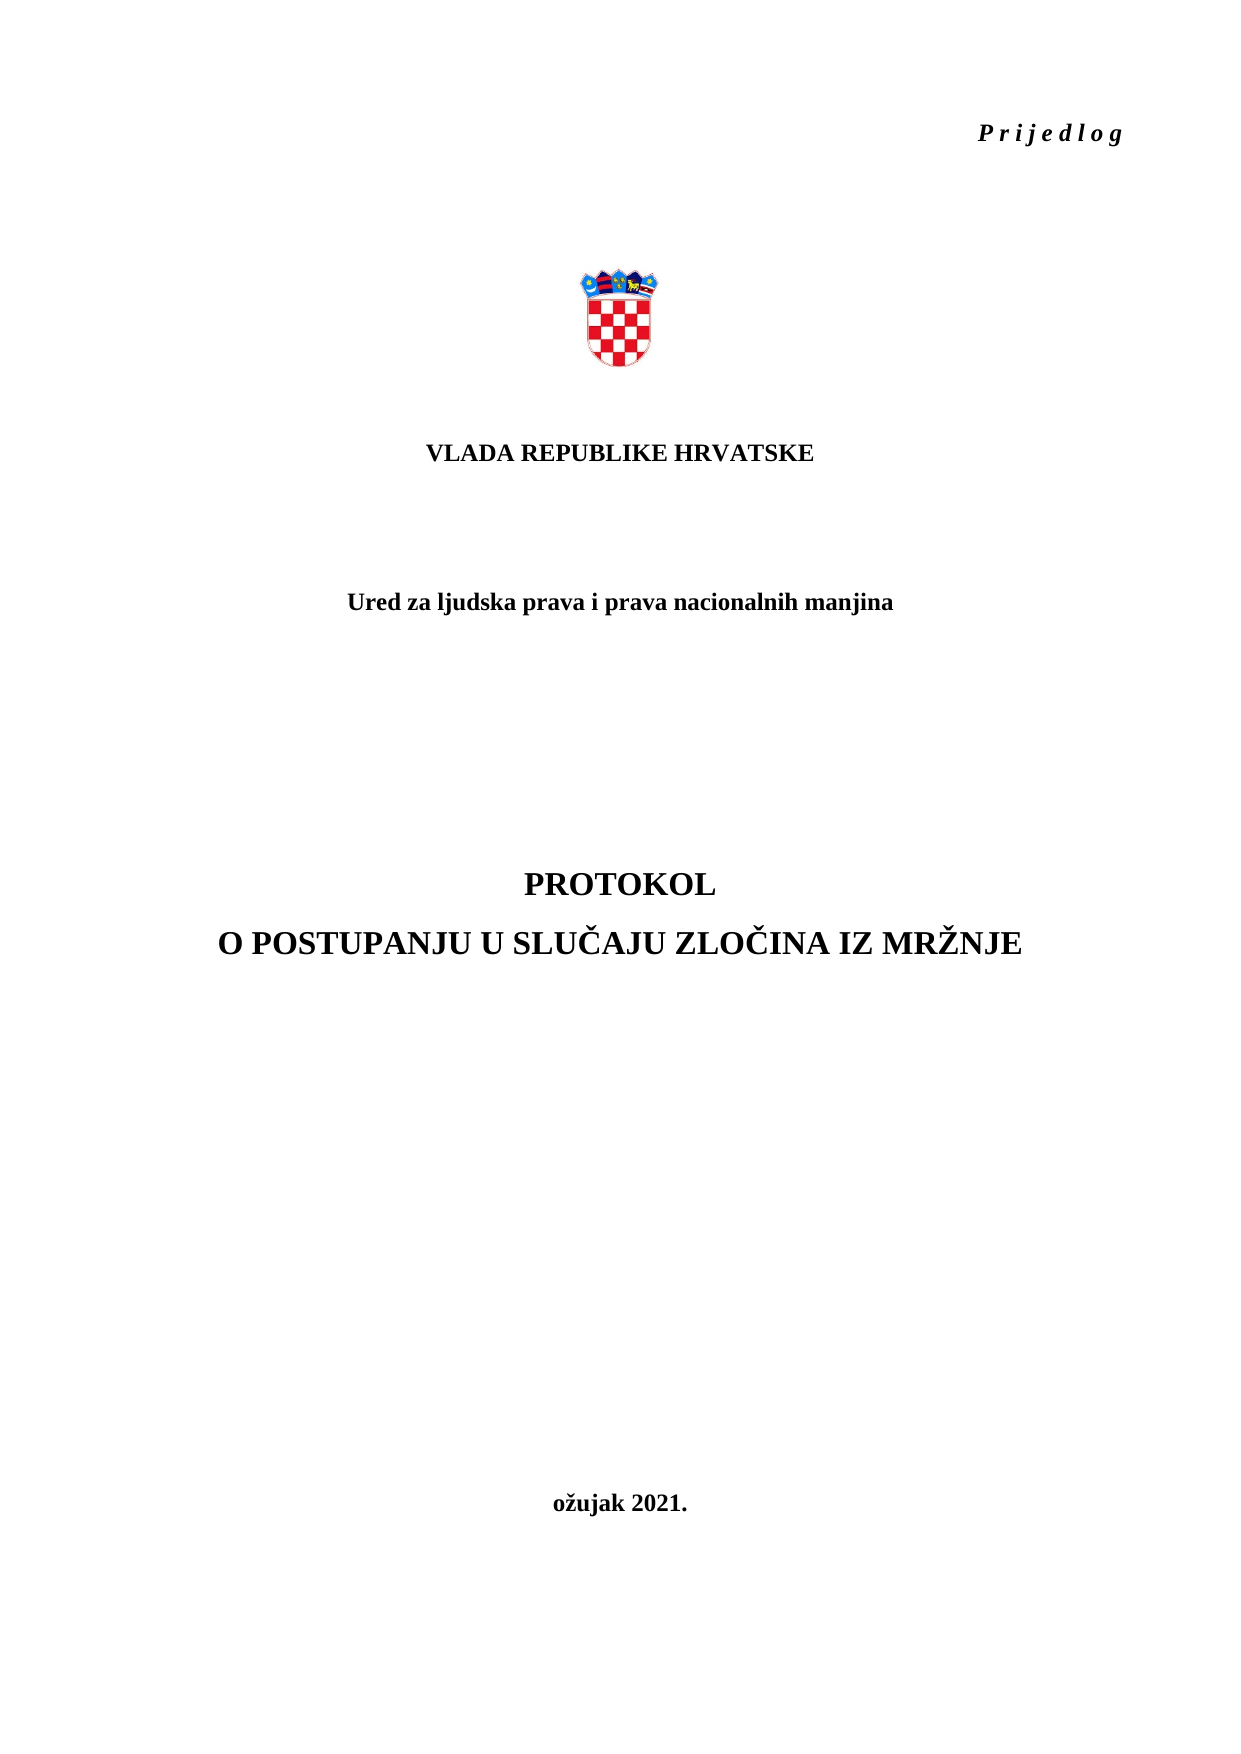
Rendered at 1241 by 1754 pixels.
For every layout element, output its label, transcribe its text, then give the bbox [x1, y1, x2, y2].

text ožujak 2021. [118, 1488, 1122, 1516]
text Ured za ljudska prava i prava nacionalnih manjina [118, 587, 1122, 616]
text VLADA REPUBLIKE HRVATSKE [118, 438, 1122, 467]
text P r i j e d l o g [118, 118, 1122, 147]
picture [577, 266, 663, 369]
text O POSTUPANJU U SLUČAJU ZLOČINA IZ MRŽNJE [118, 923, 1122, 961]
text PROTOKOL [118, 864, 1122, 902]
